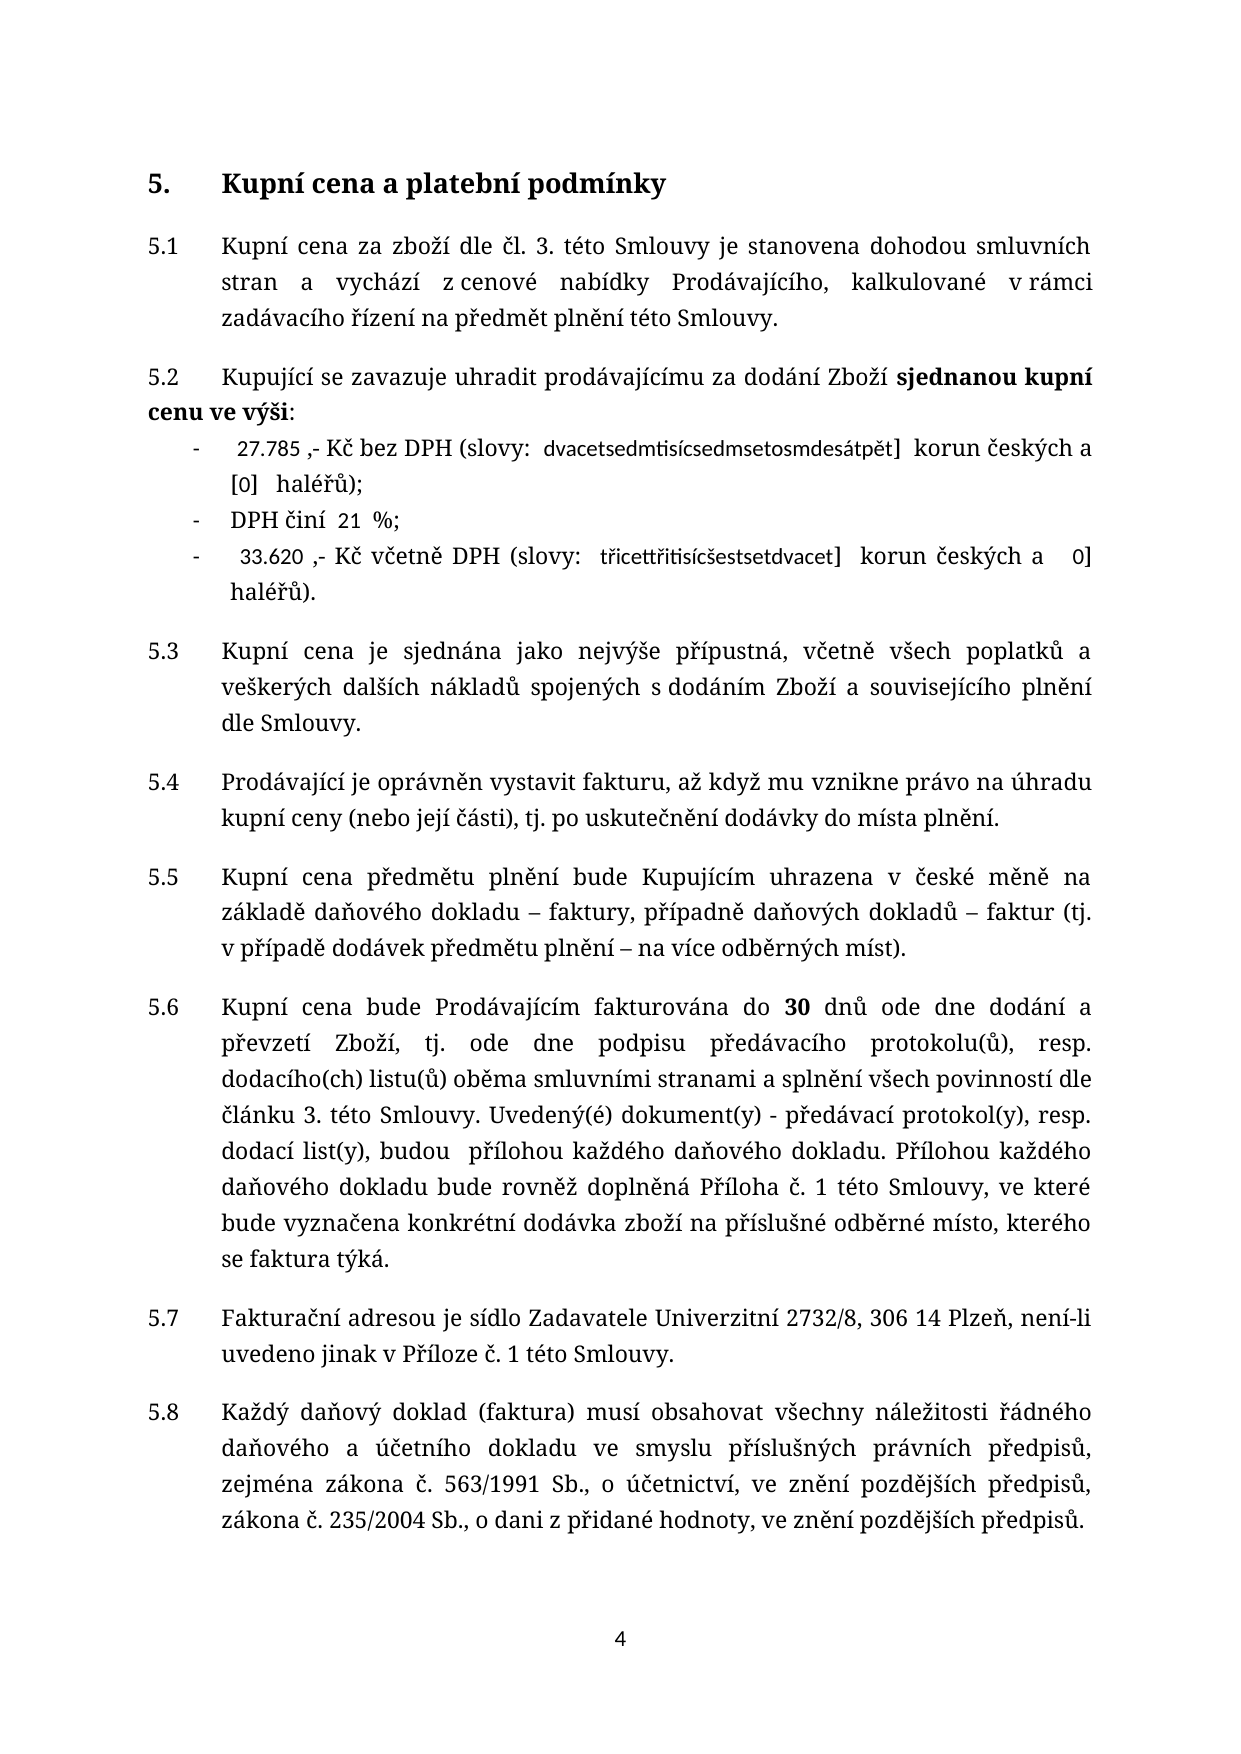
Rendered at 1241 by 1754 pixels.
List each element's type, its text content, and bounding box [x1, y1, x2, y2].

text 5.1 Kupní cena za zboží dle čl. 3. této Smlouvy je stanovena dohodou smluvních stran a vychází z cenové nabídky Prodávajícího, kalkulované v rámci zadávacího řízení na předmět plnění této Smlouvy. [148, 230, 1092, 333]
text 5. Kupní cena a platební podmínky [148, 164, 1092, 201]
text 5.6 Kupní cena bude Prodávajícím fakturována do 30 dnů ode dne dodání a převzetí Zboží, tj. ode dne podpisu předávacího protokolu(ů), resp. dodacího(ch) listu(ů) oběma smluvními stranami a splnění všech povinností dle článku 3. této Smlouvy. Uvedený(é) dokument(y) - předávací protokol(y), resp. dodací list(y), budou přílohou každého daňového dokladu. Přílohou každého daňového dokladu bude rovněž doplněná Příloha č. 1 této Smlouvy, ve které bude vyznačena konkrétní dodávka zboží na příslušné odběrné místo, kterého se faktura týká. [148, 991, 1092, 1274]
text 5.8 Každý daňový doklad (faktura) musí obsahovat všechny náležitosti řádného daňového a účetního dokladu ve smyslu příslušných právních předpisů, zejména zákona č. 563/1991 Sb., o účetnictví, ve znění pozdějších předpisů, zákona č. 235/2004 Sb., o dani z přidané hodnoty, ve znění pozdějších předpisů. [148, 1396, 1092, 1535]
text 5.4 Prodávající je oprávněn vystavit fakturu, až když mu vznikne právo na úhradu kupní ceny (nebo její části), tj. po uskutečnění dodávky do místa plnění. [148, 766, 1092, 833]
list 27.785 ,- Kč bez DPH (slovy: dvacetsedmtisícsedmsetosmdesátpět] korun českých a [0] haléřů); [193, 432, 1092, 499]
text 5.5 Kupní cena předmětu plnění bude Kupujícím uhrazena v české měně na základě daňového dokladu – faktury, případně daňových dokladů – faktur (tj. v případě dodávek předmětu plnění – na více odběrných míst). [148, 860, 1092, 963]
text 5.2 Kupující se zavazuje uhradit prodávajícímu za dodání Zboží sjednanou kupní cenu ve výši: [148, 360, 1092, 428]
text 5.3 Kupní cena je sjednána jako nejvýše přípustná, včetně všech poplatků a veškerých dalších nákladů spojených s dodáním Zboží a souvisejícího plnění dle Smlouvy. [148, 635, 1092, 738]
list DPH činí 21 %; [193, 504, 1092, 535]
list 33.620 ,- Kč včetně DPH (slovy: třicettřitisícšestsetdvacet] korun českých a 0] haléřů). [193, 540, 1092, 607]
text 5.7 Fakturační adresou je sídlo Zadavatele Univerzitní 2732/8, 306 14 Plzeň, není-li uvedeno jinak v Příloze č. 1 této Smlouvy. [148, 1302, 1092, 1369]
